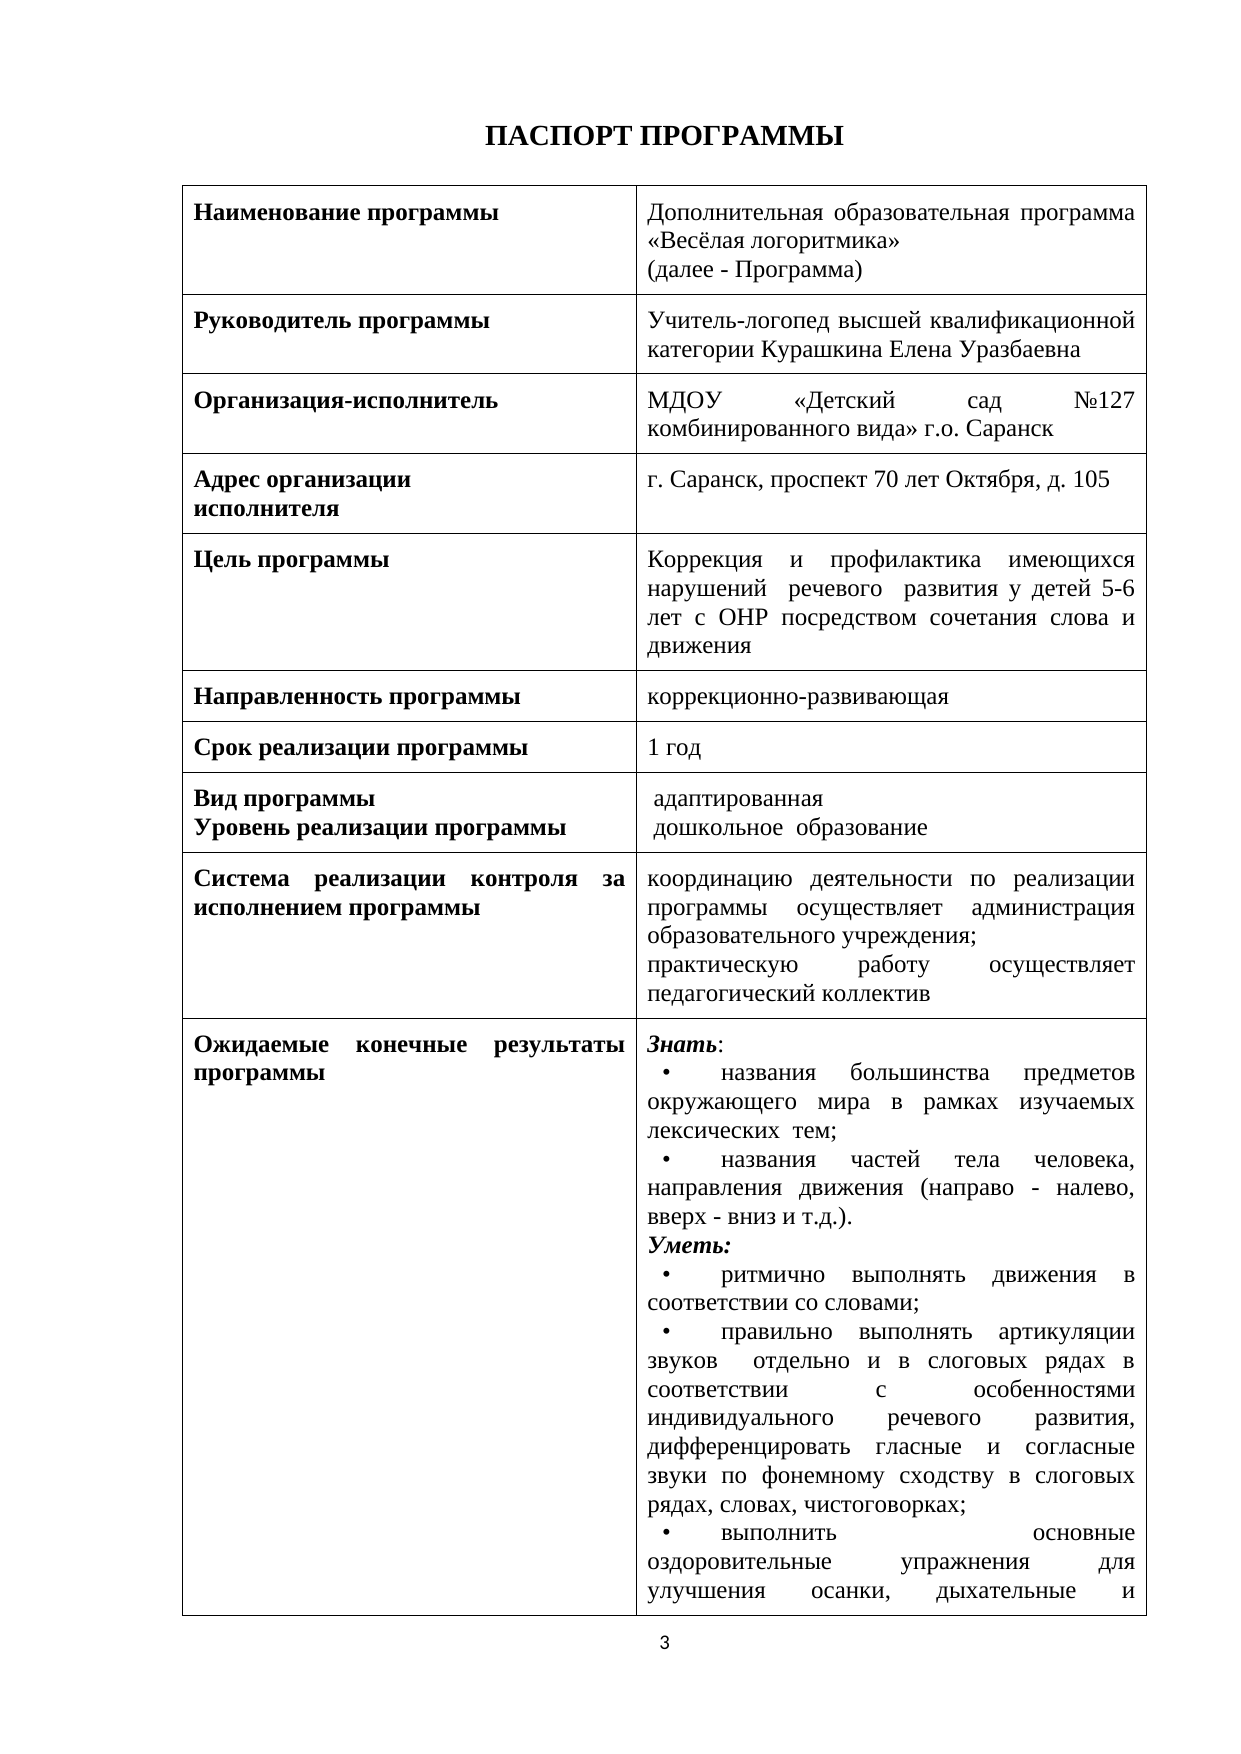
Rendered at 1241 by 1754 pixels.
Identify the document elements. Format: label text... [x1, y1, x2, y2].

table_cell Цель программы [183, 534, 636, 670]
table_cell Коррекция и профилактика имеющихся нарушений речевого развития у детей 5-6 лет с ОНР посредством сочетания слова и движения [637, 534, 1146, 670]
table_header Дополнительная образовательная программа «Весёлая логоритмика» (далее - Программа) [637, 186, 1146, 294]
table_cell МДОУ «Детский сад №127 комбинированного вида» г.о. Саранск [637, 374, 1146, 453]
table_cell 1 год [637, 722, 1146, 772]
table_cell Направленность программы [183, 671, 636, 721]
table_cell Организация-исполнитель [183, 374, 636, 453]
table_cell Срок реализации программы [183, 722, 636, 772]
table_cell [183, 1019, 636, 1614]
text ПАСПОРТ ПРОГРАММЫ [177, 118, 1152, 152]
table_cell Руководитель программы [183, 295, 636, 373]
table_cell адаптированная дошкольное образование [637, 773, 1146, 851]
table_cell координацию деятельности по реализации программы осуществляет администрация образовательного учреждения; практическую работу осуществляет педагогический коллектив [637, 853, 1146, 1017]
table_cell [637, 1019, 1146, 1614]
table_cell Система реализации контроля за исполнением программы [183, 853, 636, 1017]
table_cell коррекционно-развивающая [637, 671, 1146, 721]
table_cell Вид программы Уровень реализации программы [183, 773, 636, 851]
table_cell г. Саранск, проспект 70 лет Октября, д. 105 [637, 454, 1146, 533]
table_cell Адрес организации исполнителя [183, 454, 636, 533]
table_cell Учитель-логопед высшей квалификационной категории Курашкина Елена Уразбаевна [637, 295, 1146, 373]
table_header Наименование программы [183, 186, 636, 294]
